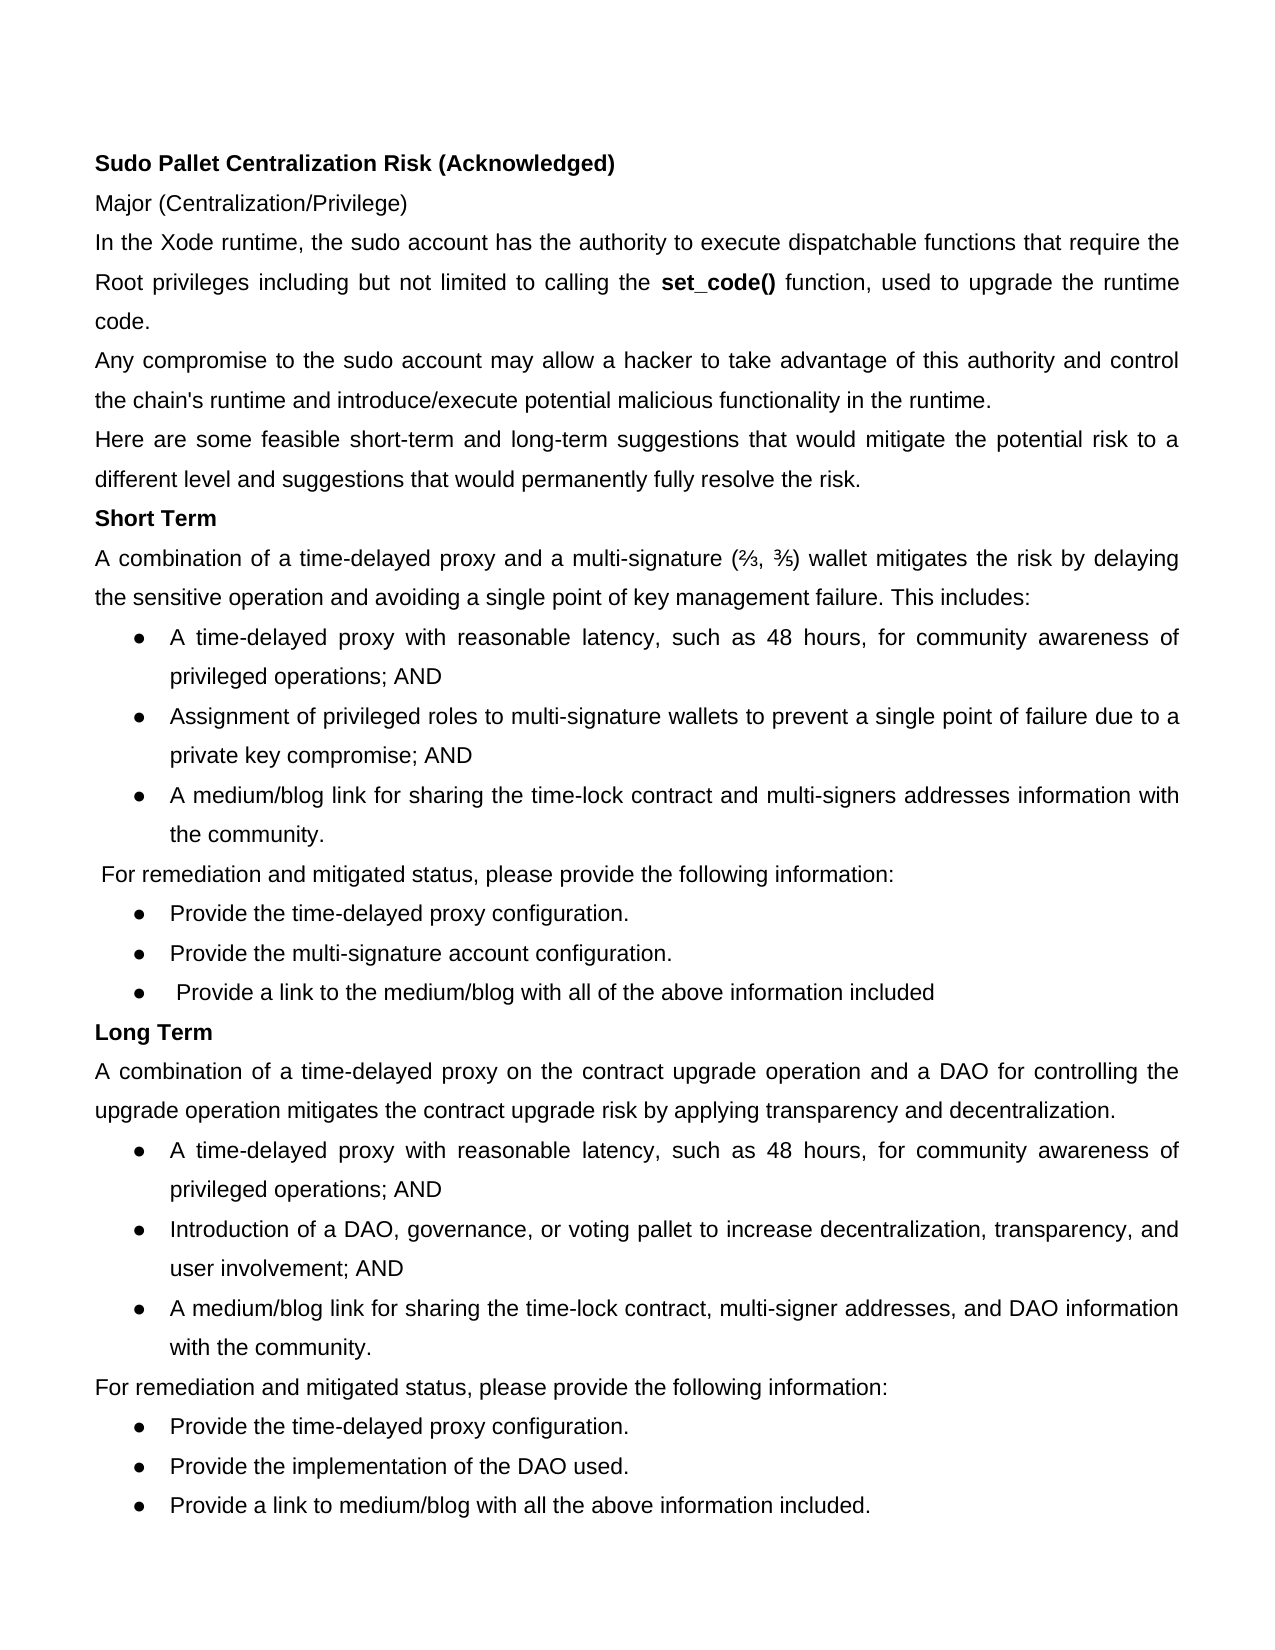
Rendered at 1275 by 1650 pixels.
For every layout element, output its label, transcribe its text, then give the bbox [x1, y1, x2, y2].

text For remediation and mitigated status, please provide the following information: [94, 861, 1181, 887]
list A time-delayed proxy with reasonable latency, such as 48 hours, for community awareness of privileged operations; AND [132, 624, 1181, 689]
list Assignment of privileged roles to multi-signature wallets to prevent a single point of failure due to a private key compromise; AND [132, 703, 1181, 768]
list A time-delayed proxy with reasonable latency, such as 48 hours, for community awareness of privileged operations; AND [132, 1137, 1181, 1203]
list Provide the time-delayed proxy configuration. [132, 900, 1181, 926]
text Long Term [94, 1018, 1181, 1045]
text Any compromise to the sudo account may allow a hacker to take advantage of this authority and control the chain's runtime and introduce/execute potential malicious functionality in the runtime. [94, 347, 1181, 413]
text In the Xode runtime, the sudo account has the authority to execute dispatchable functions that require the Root privileges including but not limited to calling the set_code() function, used to upgrade the runtime code. [94, 229, 1181, 334]
text A combination of a time-delayed proxy on the contract upgrade operation and a DAO for controlling the upgrade operation mitigates the contract upgrade risk by applying transparency and decentralization. [94, 1058, 1181, 1124]
list Provide the multi-signature account configuration. [132, 939, 1181, 966]
text Sudo Pallet Centralization Risk (Acknowledged) Major (Centralization/Privilege) [94, 150, 1181, 216]
list Provide a link to the medium/blog with all of the above information included [132, 979, 1181, 1005]
text Short Term [94, 505, 1181, 532]
list A medium/blog link for sharing the time-lock contract, multi-signer addresses, and DAO information with the community. [132, 1295, 1181, 1361]
text Here are some feasible short-term and long-term suggestions that would mitigate the potential risk to a different level and suggestions that would permanently fully resolve the risk. [94, 426, 1181, 492]
list Provide the time-delayed proxy configuration. [132, 1413, 1181, 1440]
list Introduction of a DAO, governance, or voting pallet to increase decentralization, transparency, and user involvement; AND [132, 1216, 1181, 1282]
text A combination of a time-delayed proxy and a multi-signature (⅔, ⅗) wallet mitigates the risk by delaying the sensitive operation and avoiding a single point of key management failure. This includes: [94, 545, 1181, 611]
list Provide a link to medium/blog with all the above information included. [132, 1492, 1181, 1519]
list A medium/blog link for sharing the time-lock contract and multi-signers addresses information with the community. [132, 782, 1181, 847]
text For remediation and mitigated status, please provide the following information: [94, 1374, 1181, 1400]
list Provide the implementation of the DAO used. [132, 1453, 1181, 1479]
